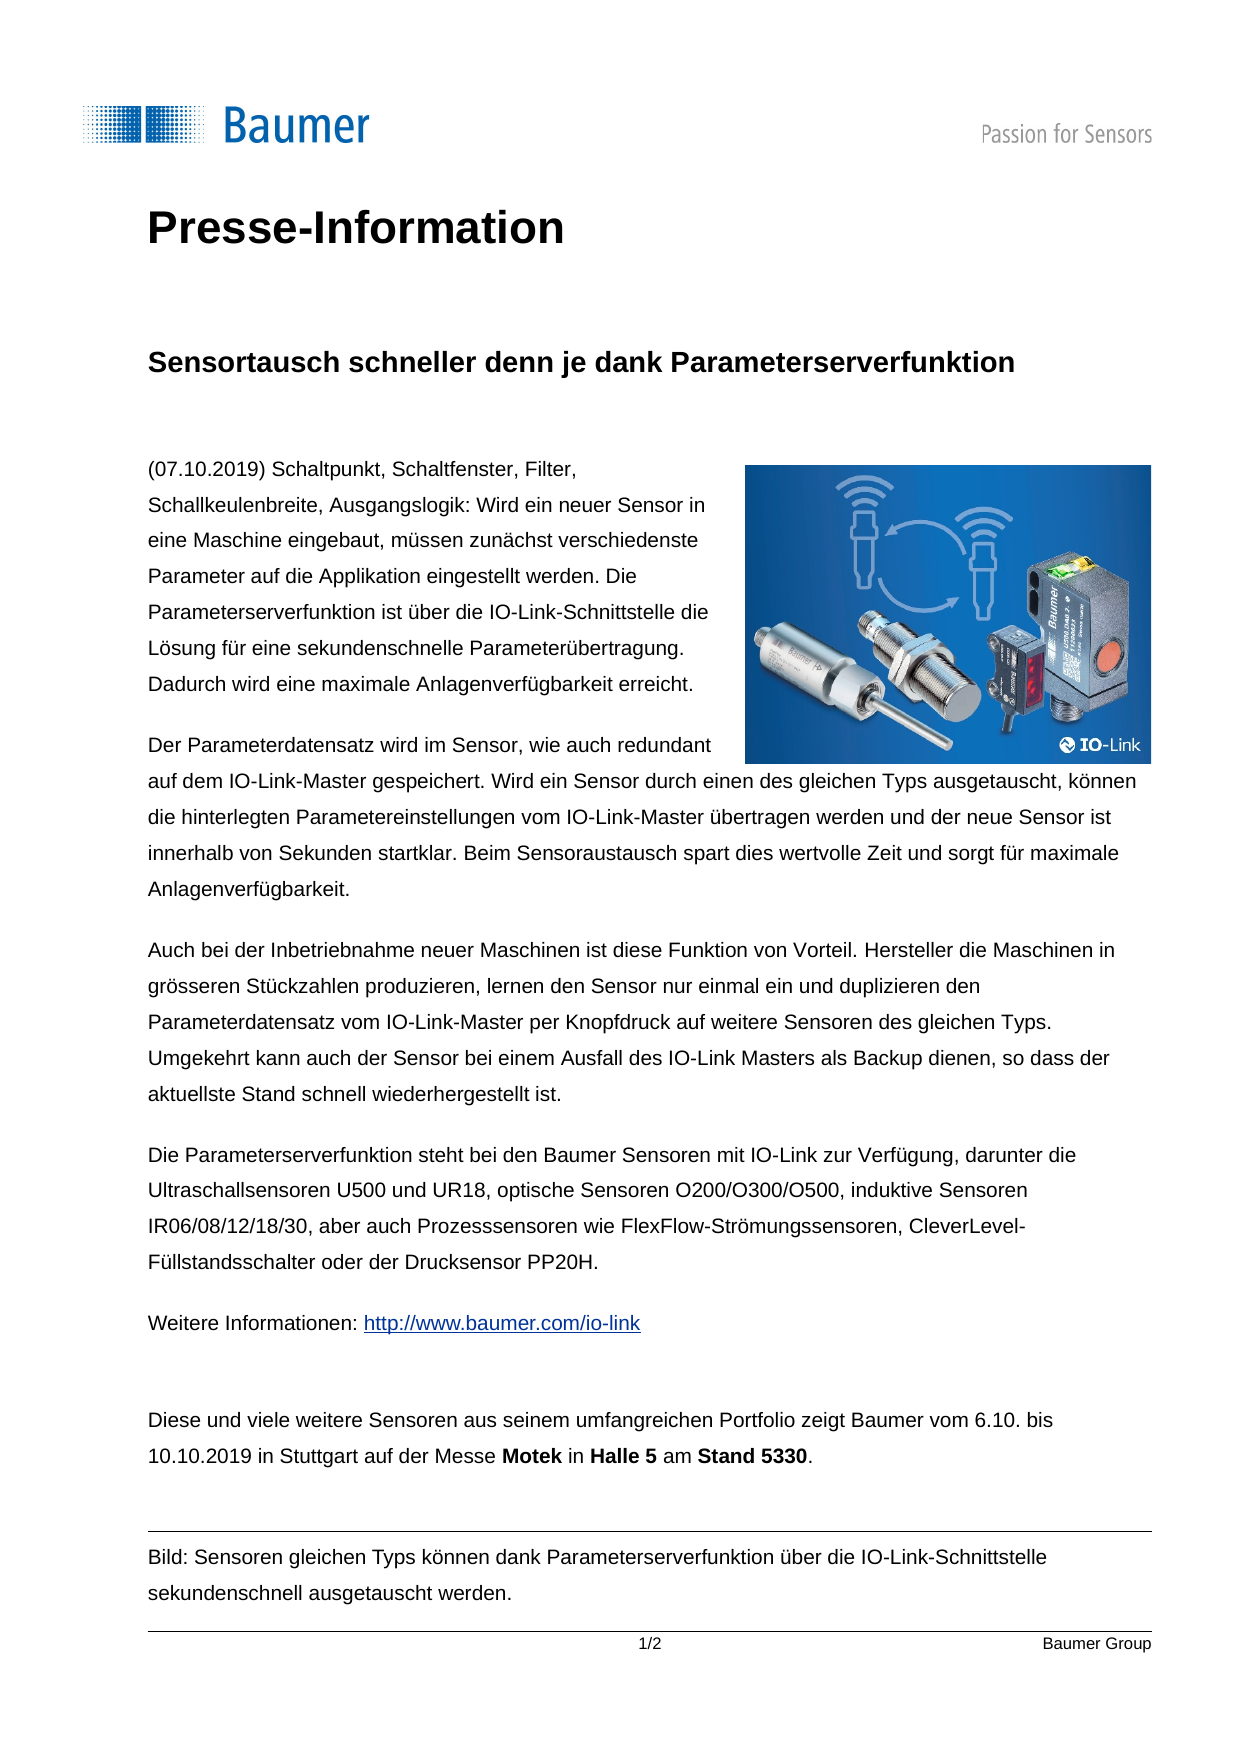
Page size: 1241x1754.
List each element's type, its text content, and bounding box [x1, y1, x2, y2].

picture [982, 123, 1152, 143]
text Auch bei der Inbetriebnahme neuer Maschinen ist diese Funktion von Vorteil. Hersteller die Maschinen in grösseren Stückzahlen produzieren, lernen den Sensor nur einmal ein und duplizieren den Parameterdatensatz vom IO-Link-Master per Knopfdruck auf weitere Sensoren des gleichen Typs. Umgekehrt kann auch der Sensor bei einem Ausfall des IO-Link Masters als Backup dienen, so dass der aktuellste Stand schnell wiederhergestellt ist. [148, 938, 1152, 1105]
text Die Parameterserverfunktion steht bei den Baumer Sensoren mit IO-Link zur Verfügung, darunter die Ultraschallsensoren U500 und UR18, optische Sensoren O200/O300/O500, induktive Sensoren IR06/08/12/18/30, aber auch Prozesssensoren wie FlexFlow-Strömungssensoren, CleverLevel-Füllstandsschalter oder der Drucksensor PP20H. [148, 1142, 1152, 1274]
subtitle Presse-Information [148, 201, 1152, 253]
text Diese und viele weitere Sensoren aus seinem umfangreichen Portfolio zeigt Baumer vom 6.10. bis 10.10.2019 in Stuttgart auf der Messe Motek in Halle 5 am Stand 5330. [148, 1408, 1152, 1468]
text Der Parameterdatensatz wird im Sensor, wie auch redundant auf dem IO-Link-Master gespeichert. Wird ein Sensor durch einen des gleichen Typs ausgetauscht, können die hinterlegten Parametereinstellungen vom IO-Link-Master übertragen werden und der neue Sensor ist innerhalb von Sekunden startklar. Beim Sensoraustausch spart dies wertvolle Zeit und sorgt für maximale Anlagenverfügbarkeit. [148, 733, 1152, 901]
picture [745, 465, 1152, 764]
text (07.10.2019) Schaltpunkt, Schaltfenster, Filter, Schallkeulenbreite, Ausgangslogik: Wird ein neuer Sensor in eine Maschine eingebaut, müssen zunächst verschiedenste Parameter auf die Applikation eingestellt werden. Die Parameterserverfunktion ist über die IO-Link-Schnittstelle die Lösung für eine sekundenschnelle Parameterübertragung. Dadurch wird eine maximale Anlagenverfügbarkeit erreicht. [148, 456, 1152, 696]
picture [83, 106, 370, 143]
text Bild: Sensoren gleichen Typs können dank Parameterserverfunktion über die IO-Link-Schnittstelle sekundenschnell ausgetauscht werden. [148, 1544, 1152, 1604]
text Weitere Informationen: http://www.baumer.com/io-link [148, 1311, 1152, 1335]
text Sensortausch schneller denn je dank Parameterserverfunktion [148, 345, 1152, 379]
